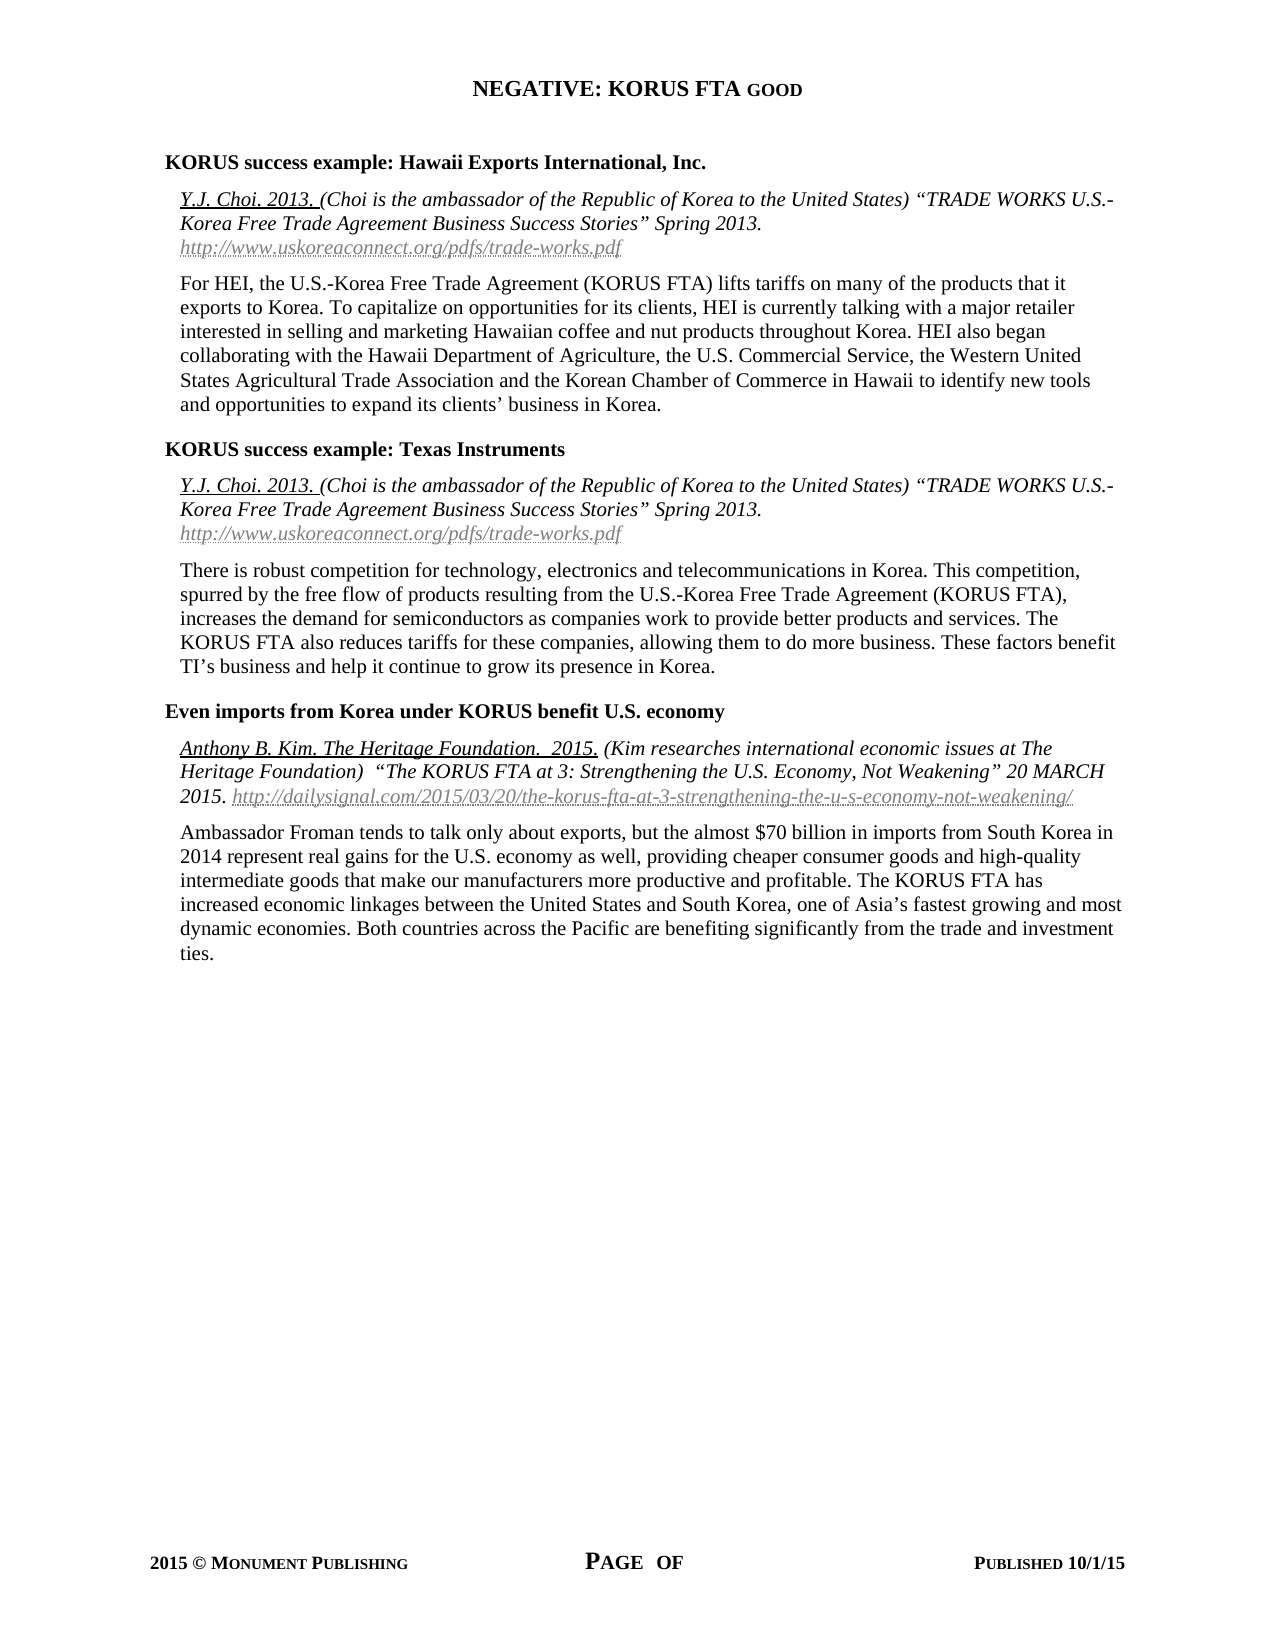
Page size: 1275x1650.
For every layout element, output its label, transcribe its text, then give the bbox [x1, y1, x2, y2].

text Ambassador Froman tends to talk only about exports, but the almost $70 billion in imports from South Korea in 2014 represent real gains for the U.S. economy as well, providing cheaper consumer goods and high-quality intermediate goods that make our manufacturers more productive and profitable. The KORUS FTA has increased economic linkages between the United States and South Korea, one of Asia’s fastest growing and most dynamic economies. Both countries across the Pacific are benefiting significantly from the trade and investment ties. [180, 820, 1125, 964]
text Even imports from Korea under KORUS benefit U.S. economy [165, 699, 1125, 723]
text Anthony B. Kim. The Heritage Foundation. 2015. (Kim researches international economic issues at The Heritage Foundation) “The KORUS FTA at 3: Strengthening the U.S. Economy, Not Weakening” 20 MARCH 2015. http://dailysignal.com/2015/03/20/the-korus-fta-at-3-strengthening-the-u-s-economy-not-weakening/ [180, 735, 1125, 808]
text KORUS success example: Texas Instruments [165, 436, 1125, 461]
text Y.J. Choi. 2013. (Choi is the ambassador of the Republic of Korea to the United States) “TRADE WORKS U.S.-Korea Free Trade Agreement Business Success Stories” Spring 2013. http://www.uskoreaconnect.org/pdfs/trade-works.pdf [180, 473, 1125, 545]
text KORUS success example: Hawaii Exports International, Inc. [165, 150, 1125, 174]
text Y.J. Choi. 2013. (Choi is the ambassador of the Republic of Korea to the United States) “TRADE WORKS U.S.-Korea Free Trade Agreement Business Success Stories” Spring 2013. http://www.uskoreaconnect.org/pdfs/trade-works.pdf [180, 187, 1125, 259]
text For HEI, the U.S.-Korea Free Trade Agreement (KORUS FTA) lifts tariffs on many of the products that it exports to Korea. To capitalize on opportunities for its clients, HEI is currently talking with a major retailer interested in selling and marketing Hawaiian coffee and nut products throughout Korea. HEI also began collaborating with the Hawaii Department of Agriculture, the U.S. Commercial Service, the Western United States Agricultural Trade Association and the Korean Chamber of Commerce in Hawaii to identify new tools and opportunities to expand its clients’ business in Korea. [180, 271, 1125, 416]
text There is robust competition for technology, electronics and telecommunications in Korea. This competition, spurred by the free flow of products resulting from the U.S.-Korea Free Trade Agreement (KORUS FTA), increases the demand for semiconductors as companies work to provide better products and services. The KORUS FTA also reduces tariffs for these companies, allowing them to do more business. These factors benefit TI’s business and help it continue to grow its presence in Korea. [180, 558, 1125, 678]
